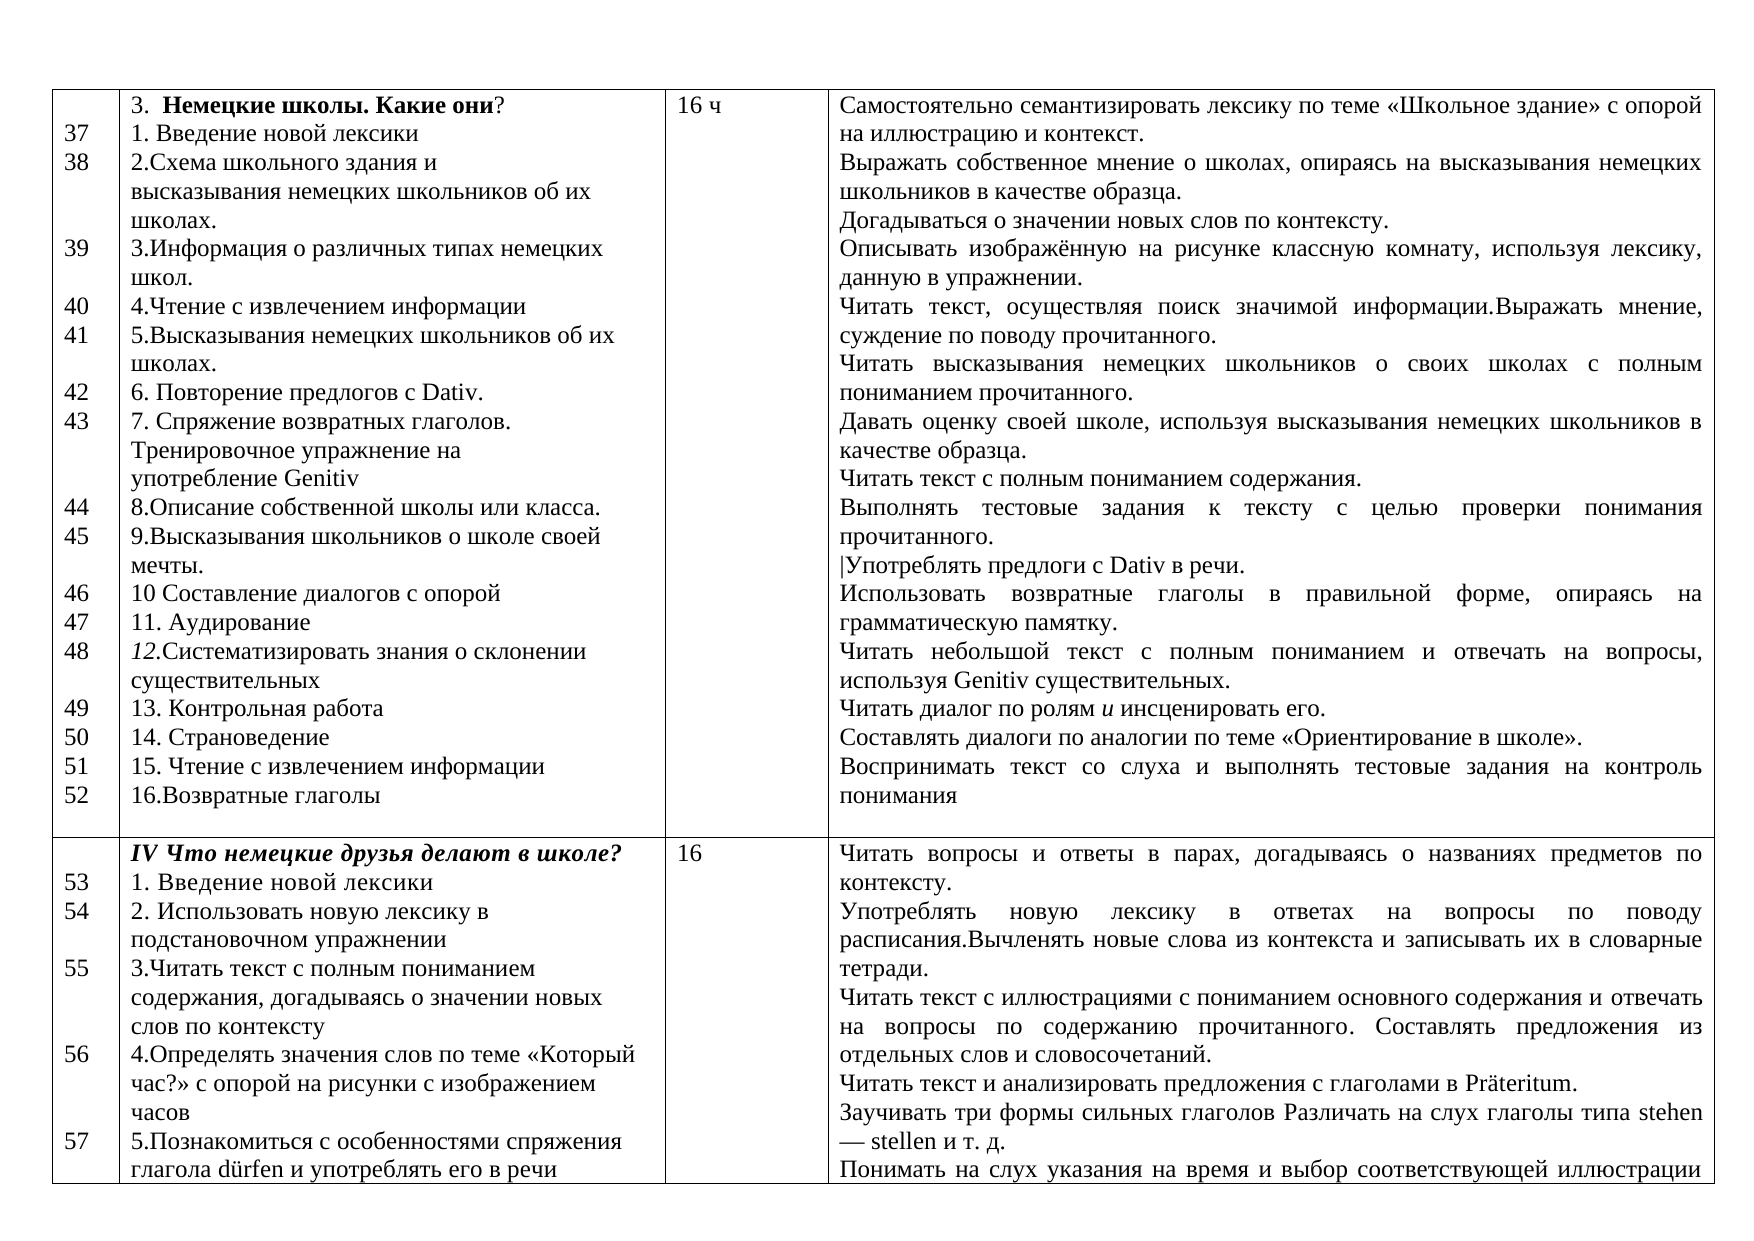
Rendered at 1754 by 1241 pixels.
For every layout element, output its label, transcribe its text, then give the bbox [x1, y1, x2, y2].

table_cell 37 38 39 40 41 42 43 44 45 46 47 48 49 50 51 52 [53, 90, 119, 837]
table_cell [120, 838, 665, 1183]
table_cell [53, 838, 119, 1183]
table_cell 3. Немецкие школы. Какие они? 1. Введение новой лексики 2.Схема школьного здания и высказывания немецких школьников об их школах. 3.Информация о различных типах немецких школ. 4.Чтение с извлечением информации 5.Высказывания немецких школьников об их школах. 6. Повторение предлогов с Dativ. 7. Спряжение возвратных глаголов. Тренировочное упражнение на употребление Genitiv 8.Описание собственной школы или класса. 9.Высказывания школьников о школе своей мечты. 10 Составление диалогов с опорой 11. Аудирование 12.Систематизировать знания о склонении существительных 13. Контрольная работа 14. Страноведение 15. Чтение с извлечением информации 16.Возвратные глаголы [120, 90, 665, 837]
table_cell 16 [666, 838, 828, 1183]
table_cell Самостоятельно семантизировать лексику по теме «Школьное здание» с опорой на иллюстрацию и контекст. Выражать собственное мнение о школах, опираясь на высказывания немецких школьников в качестве образца. Догадываться о значении новых слов по контексту. Описывать изображённую на рисунке классную комнату, используя лексику, данную в упражнении. Читать текст, осуществляя поиск значимой информации.Выражать мнение, суждение по поводу прочитанного. Читать высказывания немецких школьников о своих школах с полным пониманием прочитанного. Давать оценку своей школе, используя высказывания немецких школьников в качестве образца. Читать текст с полным пониманием содержания. Выполнять тестовые задания к тексту с целью проверки понимания прочитанного. |Употреблять предлоги с Dativ в речи. Использовать возвратные глаголы в правильной форме, опираясь на грамматическую памятку. Читать небольшой текст с полным пониманием и отвечать на вопросы, используя Genitiv существительных. Читать диалог по ролям и инсценировать его. Составлять диалоги по аналогии по теме «Ориентирование в школе». Воспринимать текст со слуха и выполнять тестовые задания на контроль понимания [829, 90, 1714, 837]
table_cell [829, 838, 1714, 1183]
table_cell 16 ч [666, 90, 828, 837]
